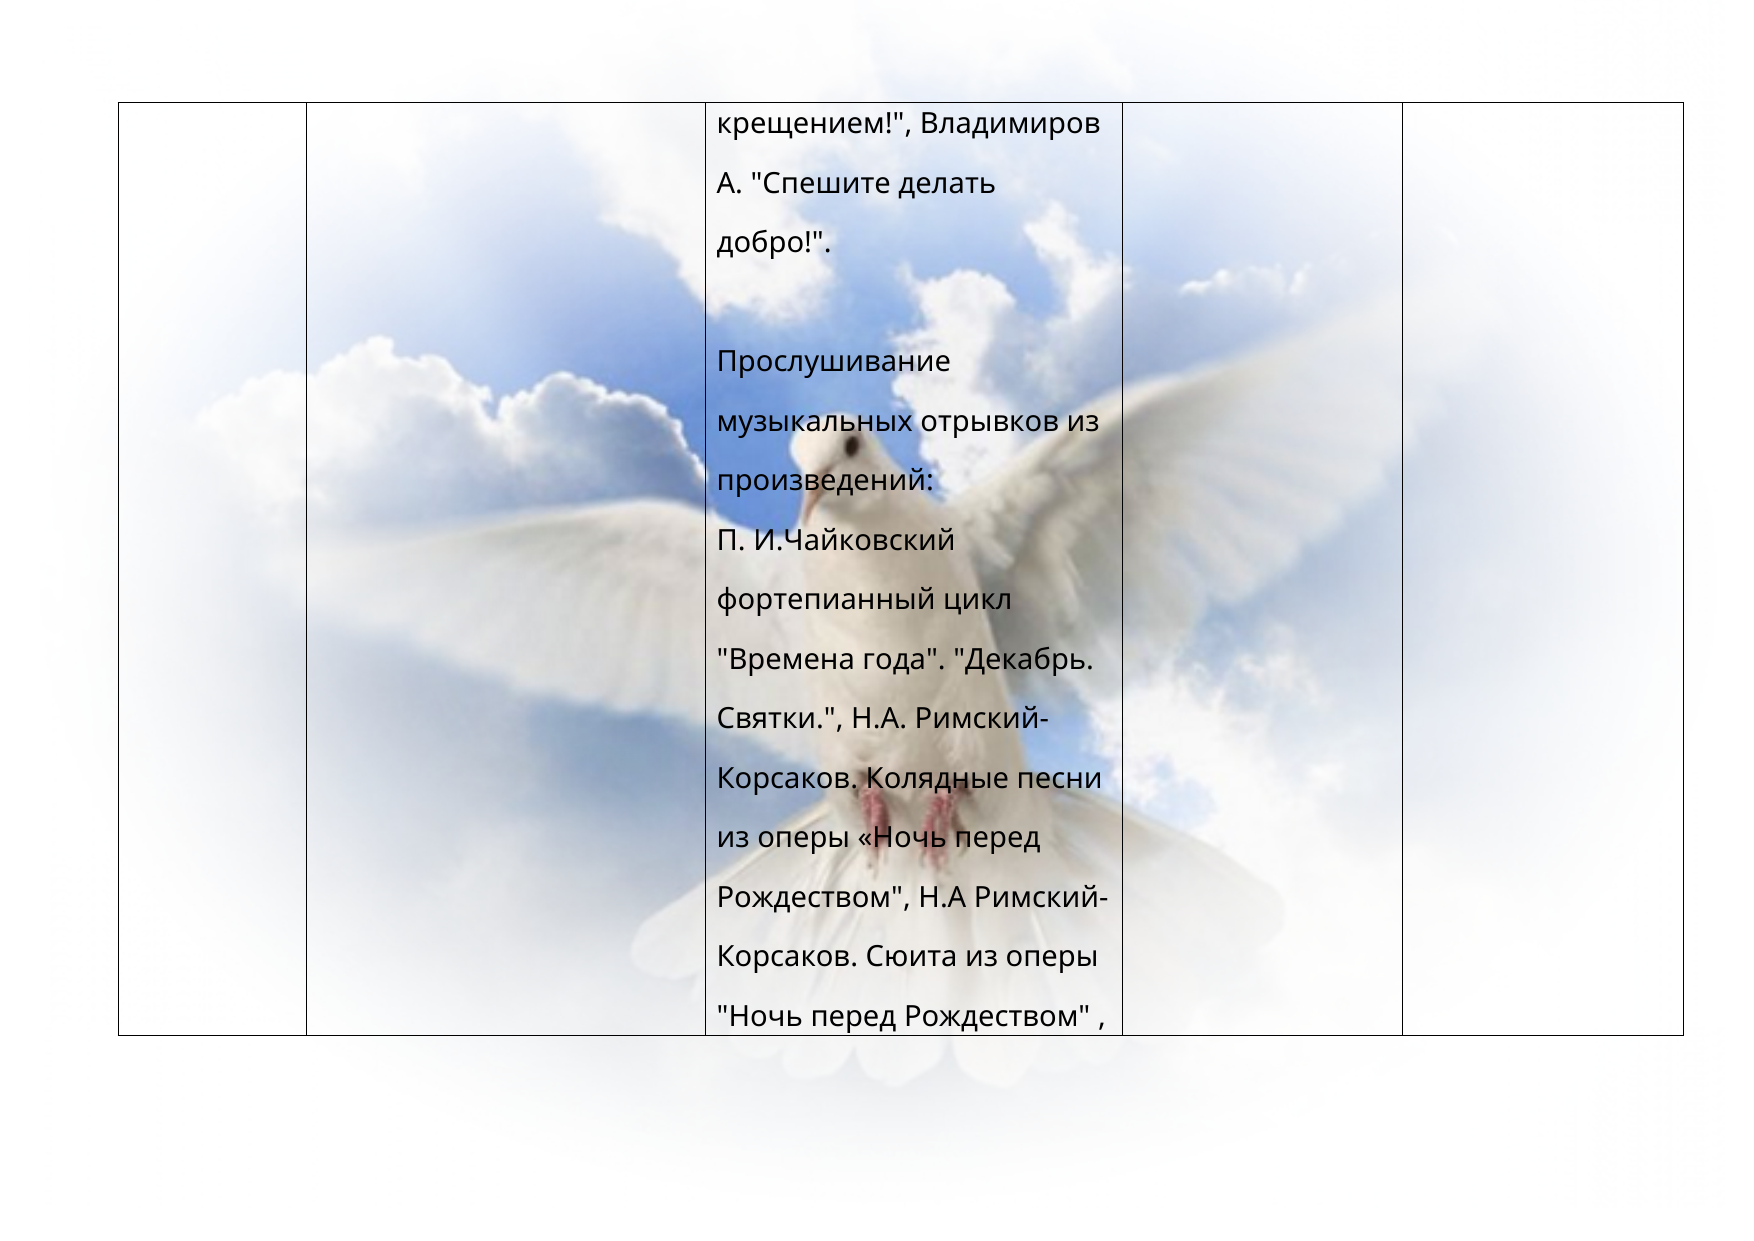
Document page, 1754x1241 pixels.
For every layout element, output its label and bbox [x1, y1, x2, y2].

table_cell [1123, 103, 1402, 1035]
picture [29, 0, 1725, 1208]
table_cell [307, 103, 705, 1035]
table_cell [1403, 103, 1683, 1035]
table_cell [119, 103, 306, 1035]
table_cell [706, 103, 1122, 1035]
